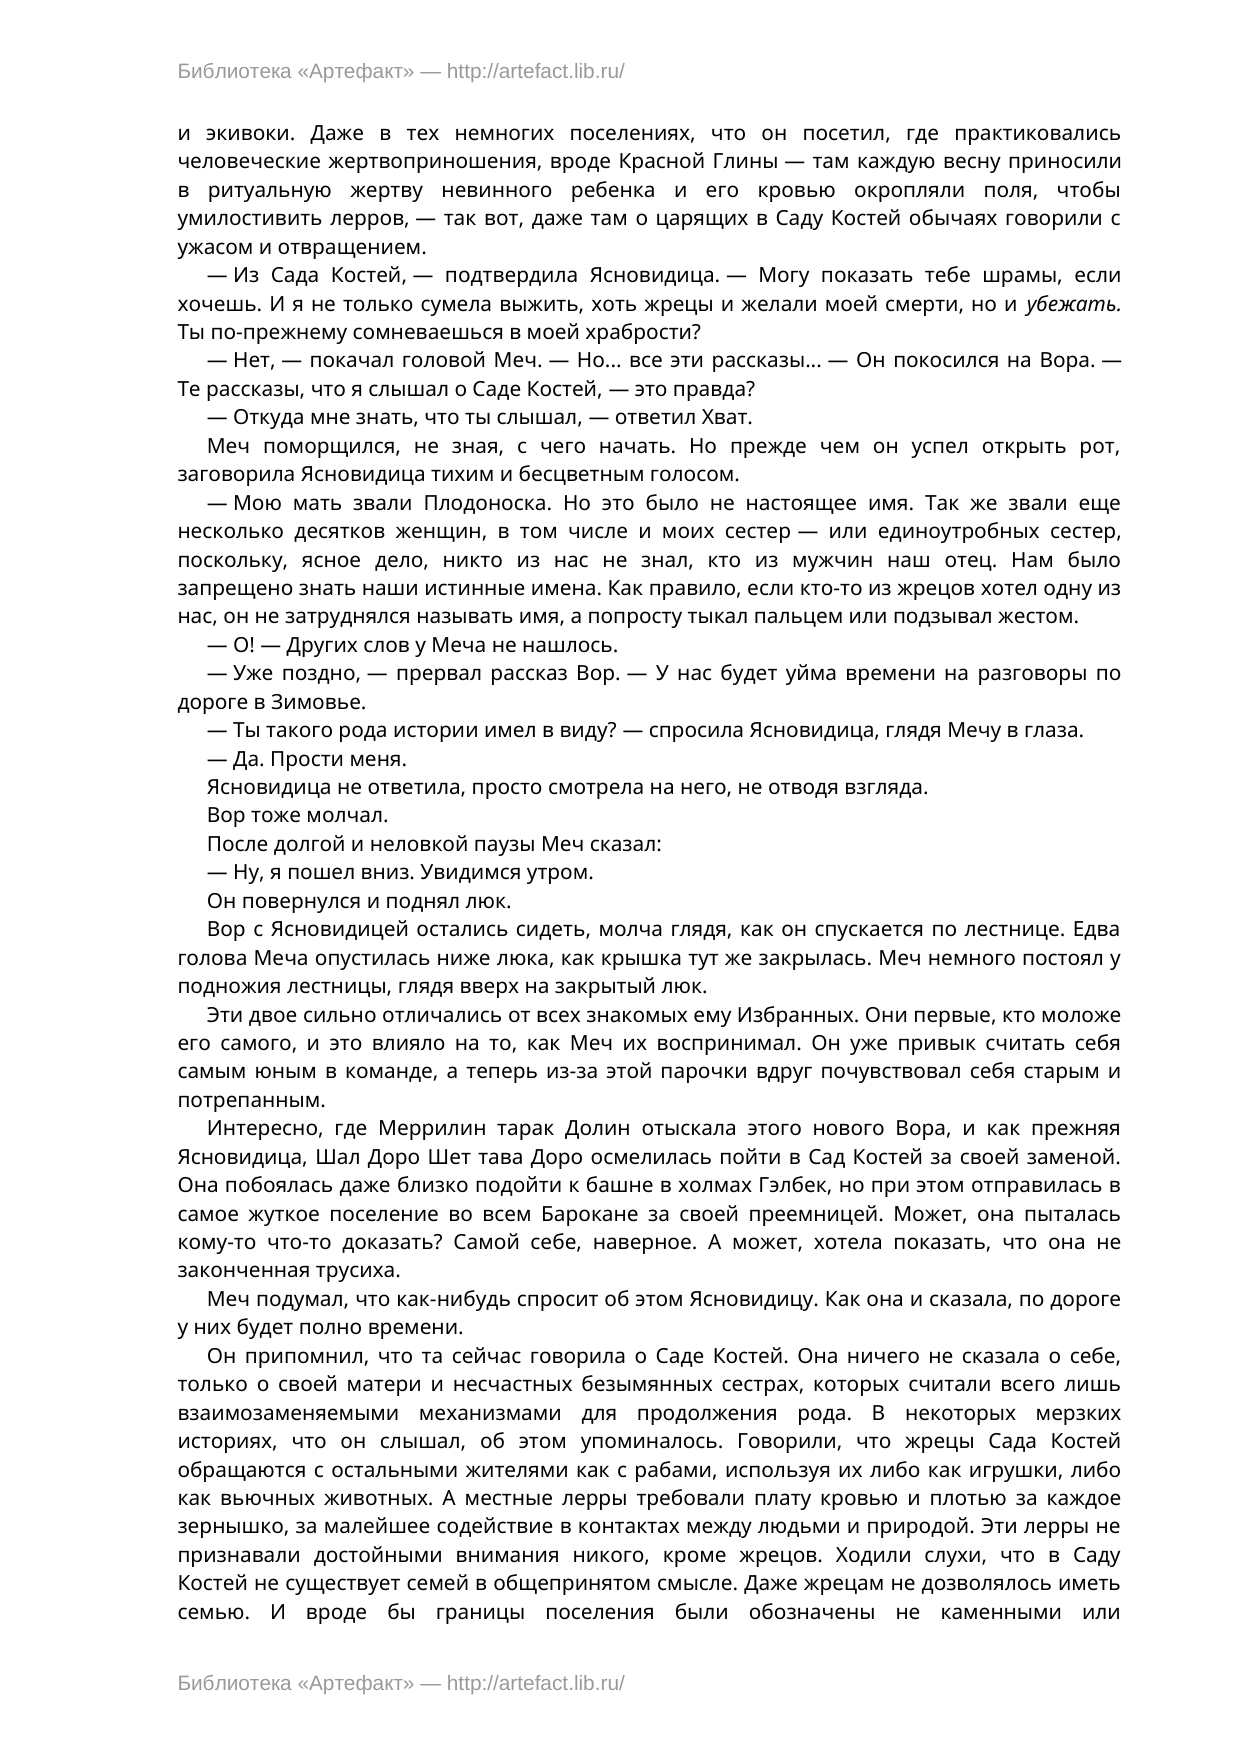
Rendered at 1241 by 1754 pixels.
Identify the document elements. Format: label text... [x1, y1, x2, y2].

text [177, 118, 1122, 260]
text — Да. Прости меня. [177, 744, 1122, 772]
text — О! — Других слов у Меча не нашлось. [177, 630, 1122, 658]
text Интересно, где Меррилин тарак Долин отыскала этого нового Вора, и как прежняя Ясновидица, Шал Доро Шет тава Доро осмелилась пойти в Сад Костей за своей заменой. Она побоялась даже близко подойти к башне в холмах Гэлбек, но при этом отправилась в самое жуткое поселение во всем Барокане за своей преемницей. Может, она пыталась кому-то что-то доказать? Самой себе, наверное. А может, хотела показать, что она не законченная трусиха. [177, 1113, 1122, 1284]
text — Откуда мне знать, что ты слышал, — ответил Хват. [177, 402, 1122, 431]
text — Ты такого рода истории имел в виду? — спросила Ясновидица, глядя Мечу в глаза. [177, 715, 1122, 744]
text Ясновидица не ответила, просто смотрела на него, не отводя взгляда. [177, 772, 1122, 801]
text Вор тоже молчал. [177, 801, 1122, 829]
text После долгой и неловкой паузы Меч сказал: [177, 829, 1122, 857]
text Вор с Ясновидицей остались сидеть, молча глядя, как он спускается по лестнице. Едва голова Меча опустилась ниже люка, как крышка тут же закрылась. Меч немного постоял у подножия лестницы, глядя вверх на закрытый люк. [177, 914, 1122, 1000]
text — Ну, я пошел вниз. Увидимся утром. [177, 857, 1122, 886]
text — Уже поздно, — прервал рассказ Вор. — У нас будет уйма времени на разговоры по дороге в Зимовье. [177, 658, 1122, 715]
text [177, 1341, 1122, 1625]
text Меч поморщился, не зная, с чего начать. Но прежде чем он успел открыть рот, заговорила Ясновидица тихим и бесцветным голосом. [177, 431, 1122, 488]
text Эти двое сильно отличались от всех знакомых ему Избранных. Они первые, кто моложе его самого, и это влияло на то, как Меч их воспринимал. Он уже привык считать себя самым юным в команде, а теперь из-за этой парочки вдруг почувствовал себя старым и потрепанным. [177, 1000, 1122, 1113]
text Меч подумал, что как-нибудь спросит об этом Ясновидицу. Как она и сказала, по дороге у них будет полно времени. [177, 1284, 1122, 1341]
text — Нет, — покачал головой Меч. — Но... все эти рассказы... — Он покосился на Вора. — Те рассказы, что я слышал о Саде Костей, — это правда? [177, 346, 1122, 402]
text Он повернулся и поднял люк. [177, 886, 1122, 914]
text — Мою мать звали Плодоноска. Но это было не настоящее имя. Так же звали еще несколько десятков женщин, в том числе и моих сестер — или единоутробных сестер, поскольку, ясное дело, никто из нас не знал, кто из мужчин наш отец. Нам было запрещено знать наши истинные имена. Как правило, если кто-то из жрецов хотел одну из нас, он не затруднялся называть имя, а попросту тыкал пальцем или подзывал жестом. [177, 488, 1122, 630]
text — Из Сада Костей, — подтвердила Ясновидица. — Могу показать тебе шрамы, если хочешь. И я не только сумела выжить, хоть жрецы и желали моей смерти, но и убежать. Ты по-прежнему сомневаешься в моей храбрости? [177, 260, 1122, 346]
